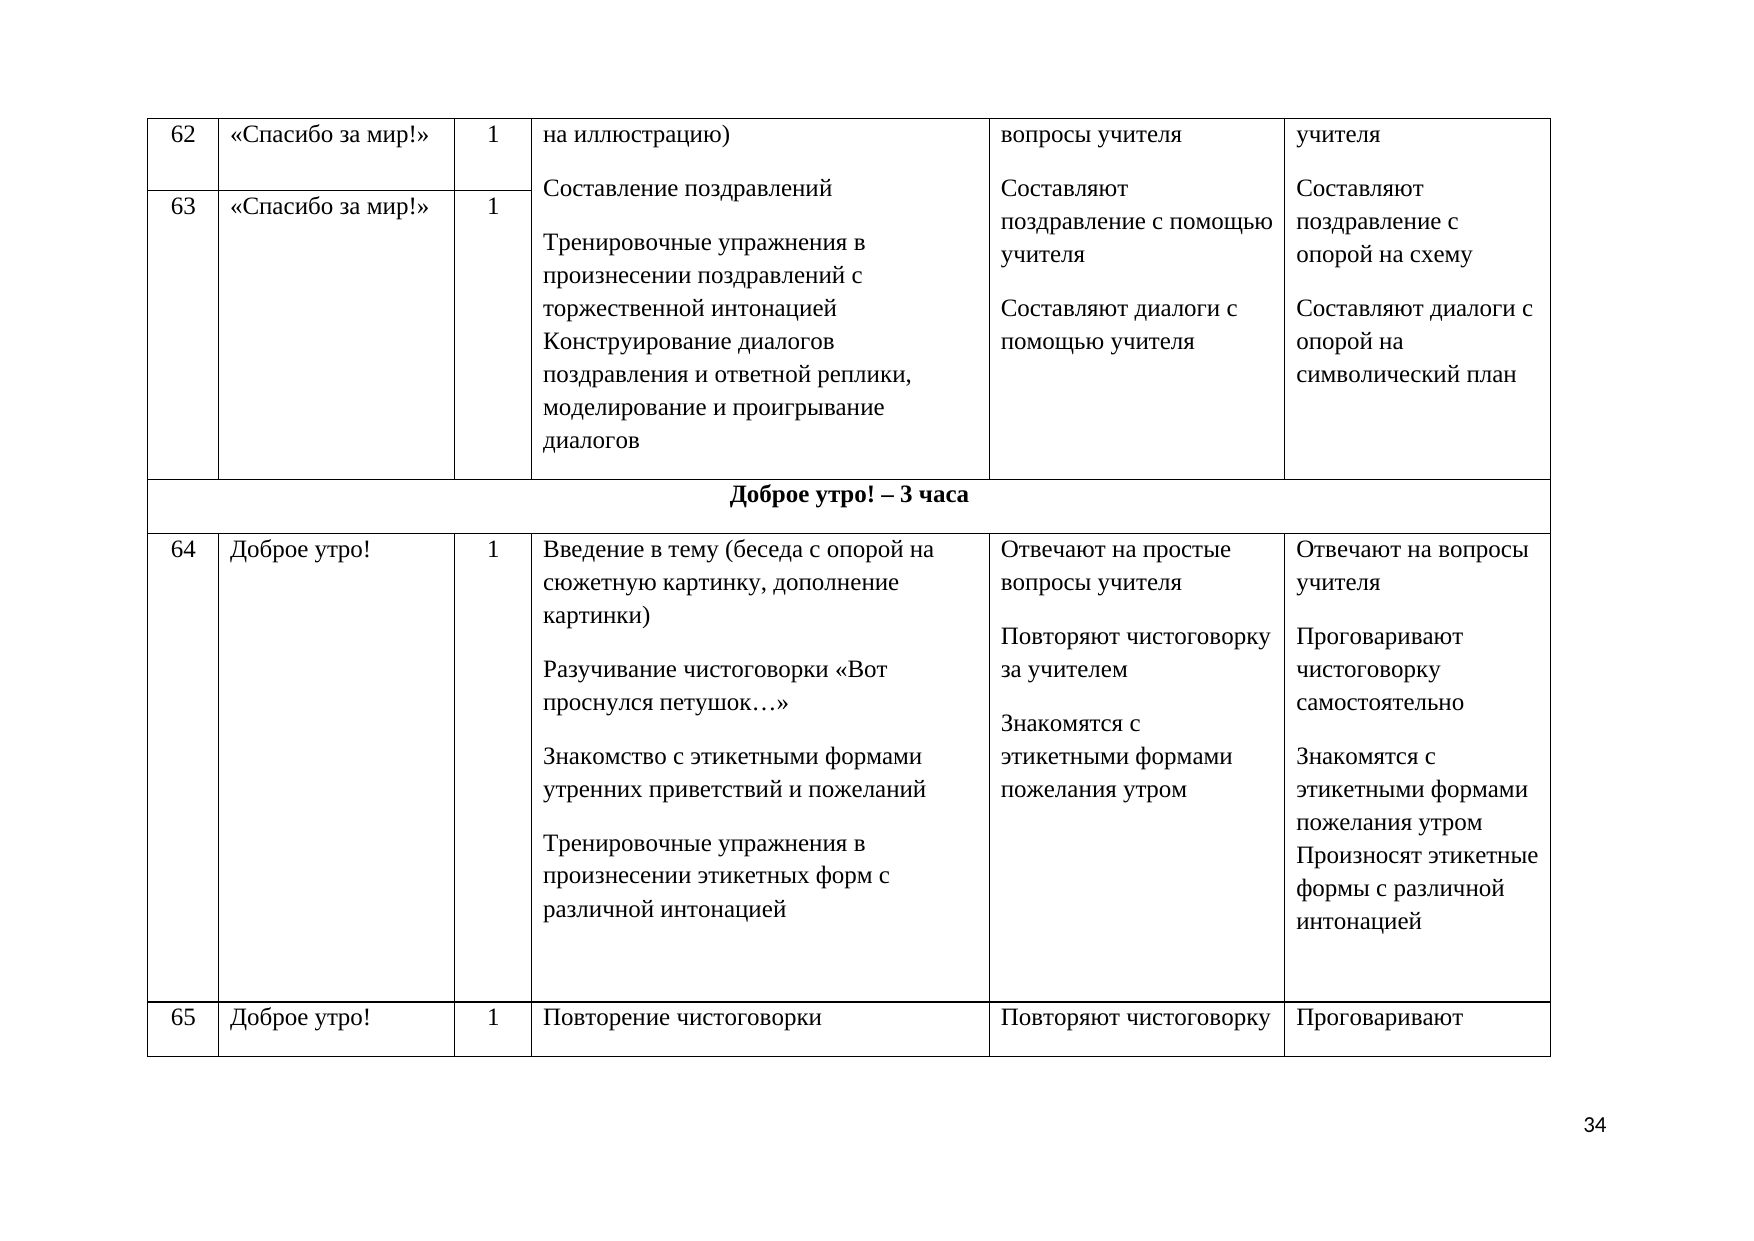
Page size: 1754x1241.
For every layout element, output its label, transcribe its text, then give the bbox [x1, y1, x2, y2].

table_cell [990, 1003, 1284, 1056]
table_cell 1 [455, 1003, 531, 1056]
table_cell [532, 119, 989, 478]
table_cell Отвечают на вопросы учителя Проговаривают чистоговорку самостоятельно Знакомятся с этикетными формами пожелания утром Произносят этикетные формы с различной интонацией [1285, 534, 1550, 1001]
table_cell Введение в тему (беседа с опорой на сюжетную картинку, дополнение картинки) Разучивание чистоговорки «Вот проснулся петушок…» Знакомство с этикетными формами утренних приветствий и пожеланий Тренировочные упражнения в произнесении этикетных форм с различной интонацией [532, 534, 989, 1001]
table_cell 64 [148, 534, 218, 1001]
table_cell 65 [148, 1003, 218, 1056]
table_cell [1285, 119, 1550, 478]
table_cell 63 [148, 191, 218, 478]
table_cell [532, 1003, 989, 1056]
table_cell Отвечают на простые вопросы учителя Повторяют чистоговорку за учителем Знакомятся с этикетными формами пожелания утром [990, 534, 1284, 1001]
table_cell «Спасибо за мир!» [219, 191, 454, 478]
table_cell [1285, 1003, 1550, 1056]
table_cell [990, 119, 1284, 478]
table_cell 1 [455, 191, 531, 478]
table_cell 1 [455, 534, 531, 1001]
table_cell «Спасибо за мир!» [219, 119, 454, 190]
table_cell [219, 1003, 454, 1056]
table_cell 1 [455, 119, 531, 190]
table_cell Доброе утро! – 3 часа [148, 480, 1550, 533]
table_cell Доброе утро! [219, 534, 454, 1001]
table_cell 62 [148, 119, 218, 190]
